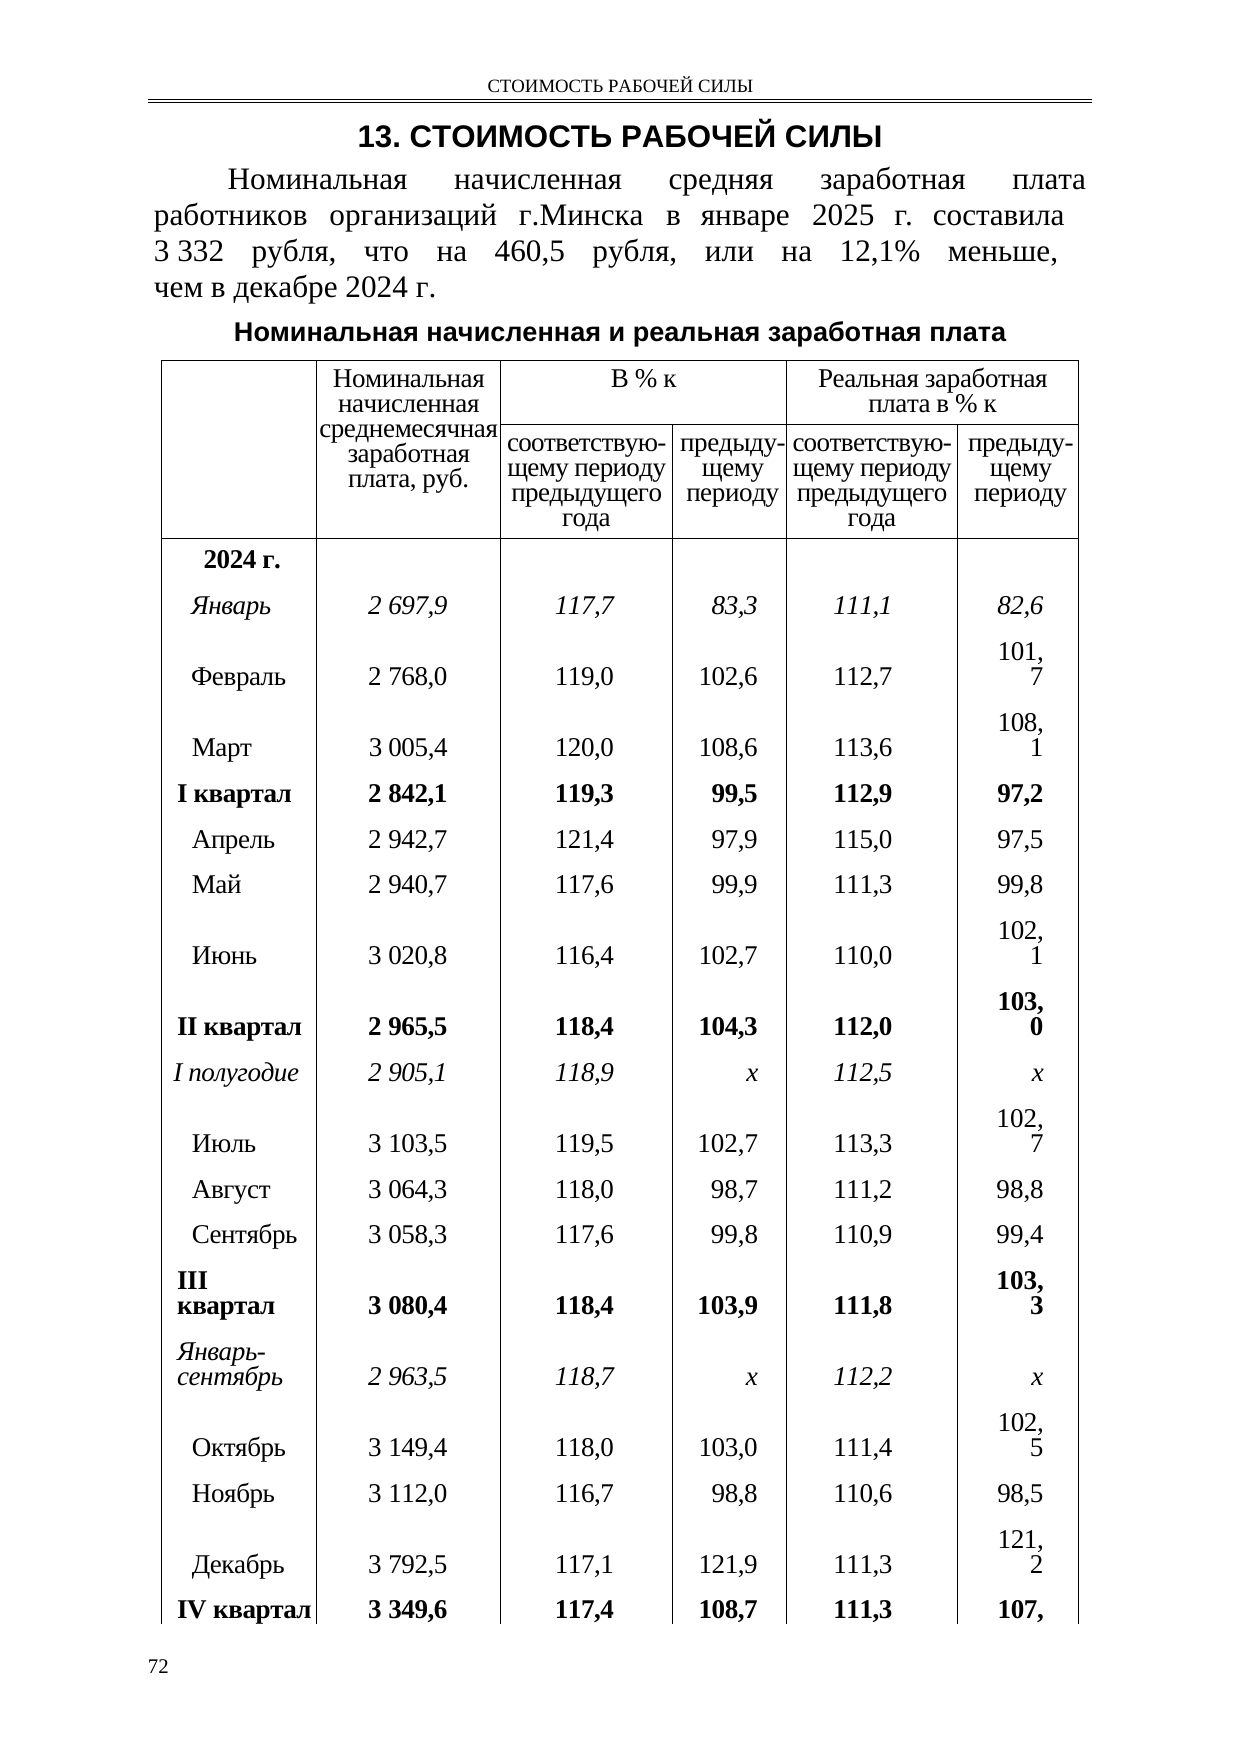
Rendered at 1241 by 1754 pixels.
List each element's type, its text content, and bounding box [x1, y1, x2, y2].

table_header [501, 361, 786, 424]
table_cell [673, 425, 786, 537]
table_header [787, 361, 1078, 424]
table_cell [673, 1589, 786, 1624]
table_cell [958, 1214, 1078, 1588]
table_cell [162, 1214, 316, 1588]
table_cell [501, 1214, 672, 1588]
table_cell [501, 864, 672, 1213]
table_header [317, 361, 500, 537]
text Номинальная начисленная и реальная заработная плата [148, 317, 1092, 348]
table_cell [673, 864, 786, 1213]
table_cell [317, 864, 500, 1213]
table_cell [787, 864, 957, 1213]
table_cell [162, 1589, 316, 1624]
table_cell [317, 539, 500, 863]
title 13. СТОИМОСТЬ РАБОЧЕЙ СИЛЫ [148, 118, 1092, 154]
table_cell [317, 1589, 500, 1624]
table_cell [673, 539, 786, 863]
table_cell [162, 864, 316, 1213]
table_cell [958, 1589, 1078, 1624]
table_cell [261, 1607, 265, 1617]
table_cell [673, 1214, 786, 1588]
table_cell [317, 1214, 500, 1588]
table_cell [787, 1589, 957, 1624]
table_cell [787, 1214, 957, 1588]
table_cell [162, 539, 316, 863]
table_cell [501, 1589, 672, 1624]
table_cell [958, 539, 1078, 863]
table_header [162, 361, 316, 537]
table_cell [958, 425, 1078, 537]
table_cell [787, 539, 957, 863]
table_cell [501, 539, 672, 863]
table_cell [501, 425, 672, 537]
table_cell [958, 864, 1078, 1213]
text Номинальная начисленная средняя заработная плата работников организаций г.Минска в январе 2025 г. составила 3 332 рубля, что на 460,5 рубля, или на 12,1% меньше, чем в декабре 2024 г. [154, 160, 1087, 304]
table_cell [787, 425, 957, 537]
